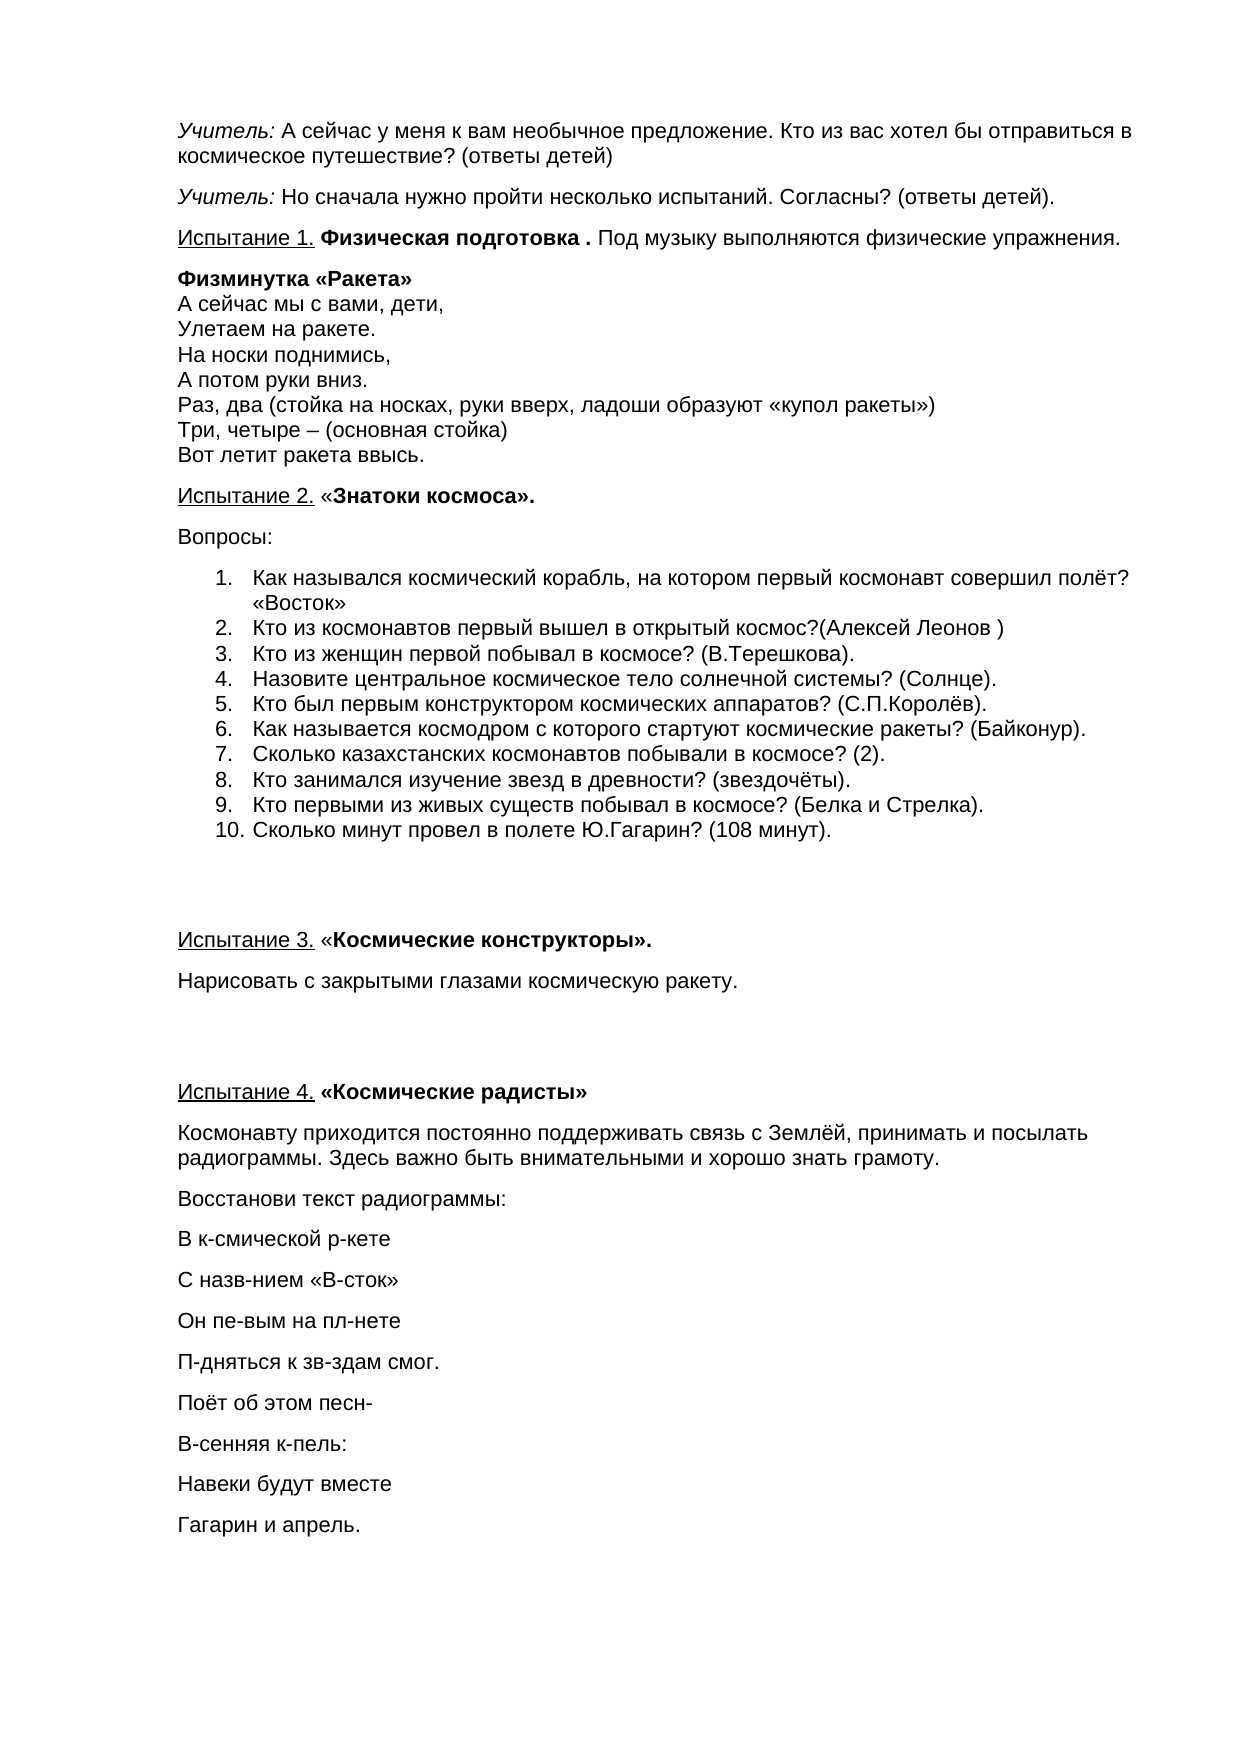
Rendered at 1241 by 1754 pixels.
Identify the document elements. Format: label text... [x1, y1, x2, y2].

text Учитель: Но сначала нужно пройти несколько испытаний. Согласны? (ответы детей). [177, 184, 1152, 209]
text С назв-нием «В-сток» [177, 1267, 1152, 1292]
text Он пе-вым на пл-нете [177, 1308, 1152, 1333]
text Поёт об этом песн- [177, 1389, 1152, 1415]
list Сколько минут провел в полете Ю.Гагарин? (108 минут). [215, 817, 1152, 842]
text В к-смической р-кете [177, 1226, 1152, 1251]
text Навеки будут вместе [177, 1471, 1152, 1496]
text Физминутка «Ракета» А сейчас мы с вами, дети, Улетаем на ракете. На носки поднимись, А потом руки вниз. Раз, два (стойка на носках, руки вверх, ладоши образуют «купол ракеты») Три, четыре – (основная стойка) Вот летит ракета ввысь. [177, 266, 1152, 467]
text П-дняться к зв-здам смог. [177, 1349, 1152, 1374]
list Как назывался космический корабль, на котором первый космонавт совершил полёт? «Восток» [215, 565, 1152, 615]
list Как называется космодром с которого стартуют космические ракеты? (Байконур). [215, 716, 1152, 741]
text Нарисовать с закрытыми глазами космическую ракету. [177, 968, 1152, 993]
text Испытание 4. «Космические радисты» [177, 1078, 1152, 1104]
text Испытание 2. «Знатоки космоса». [177, 483, 1152, 508]
list Кто был первым конструктором космических аппаратов? (С.П.Королёв). [215, 691, 1152, 716]
text Вопросы: [177, 524, 1152, 549]
list Назовите центральное космическое тело солнечной системы? (Солнце). [215, 666, 1152, 691]
list Кто занимался изучение звезд в древности? (звездочёты). [215, 766, 1152, 792]
list Кто из космонавтов первый вышел в открытый космос?(Алексей Леонов ) [215, 615, 1152, 640]
text Испытание 3. «Космические конструкторы». [177, 927, 1152, 952]
text Учитель: А сейчас у меня к вам необычное предложение. Кто из вас хотел бы отправиться в космическое путешествие? (ответы детей) [177, 118, 1152, 168]
list Сколько казахстанских космонавтов побывали в космосе? (2). [215, 741, 1152, 766]
list Кто первыми из живых существ побывал в космосе? (Белка и Стрелка). [215, 792, 1152, 817]
list Кто из женщин первой побывал в космосе? (В.Терешкова). [215, 640, 1152, 666]
text В-сенняя к-пель: [177, 1430, 1152, 1456]
text Восстанови текст радиограммы: [177, 1185, 1152, 1211]
text Космонавту приходится постоянно поддерживать связь с Землёй, принимать и посылать радиограммы. Здесь важно быть внимательными и хорошо знать грамоту. [177, 1119, 1152, 1170]
text Гагарин и апрель. [177, 1512, 1152, 1537]
text Испытание 1. Физическая подготовка . Под музыку выполняются физические упражнения. [177, 225, 1152, 250]
